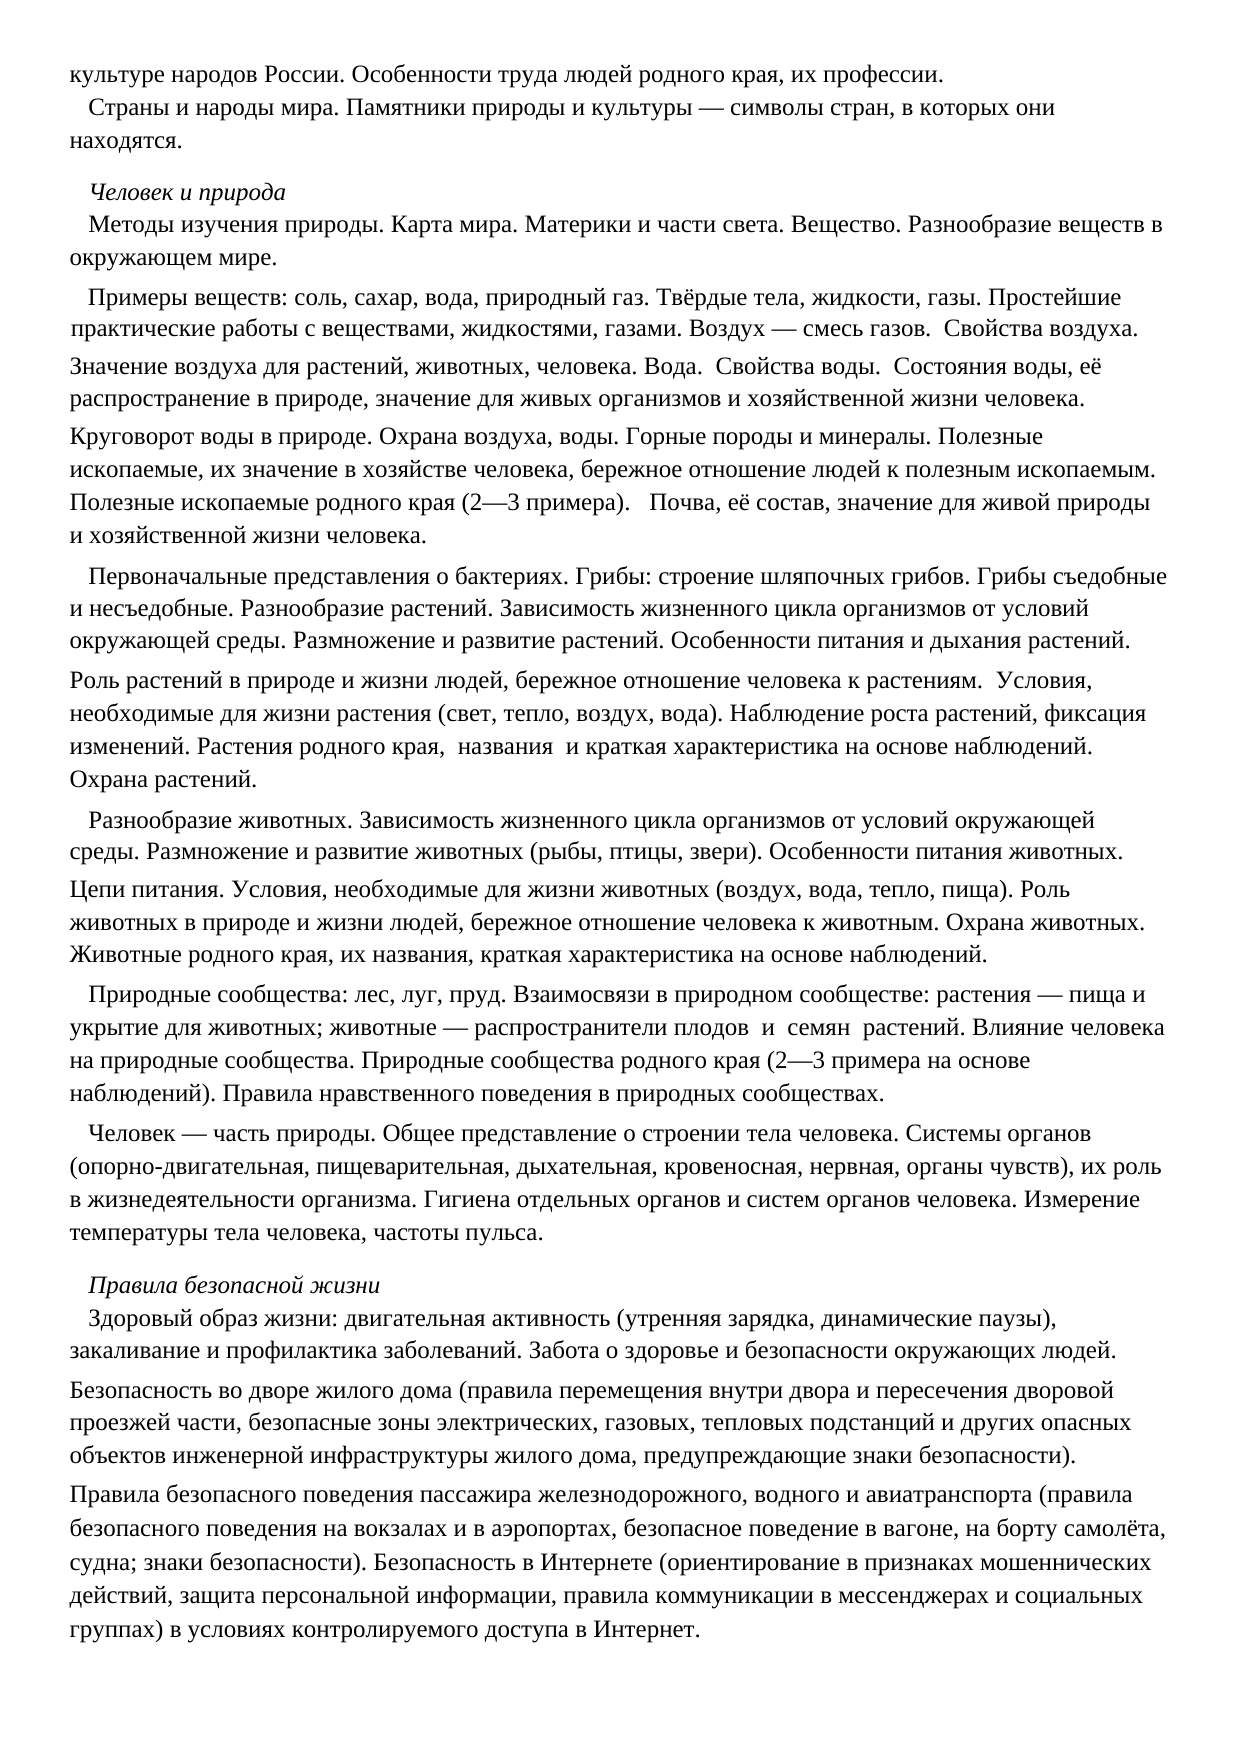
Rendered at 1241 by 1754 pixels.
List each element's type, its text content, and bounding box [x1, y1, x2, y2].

text Безопасность во дворе жилого дома (правила перемещения внутри двора и пересечения дворовой проезжей части, безопасные зоны электрических, газовых, тепловых подстанций и других опасных объектов инженерной инфраструктуры жилого дома, предупреждающие знаки безопасности). [69, 1375, 1140, 1468]
text Круговорот воды в природе. Охрана воздуха, воды. Горные породы и минералы. Полезные ископаемые, их значение в хозяйстве человека, бережное отношение людей к полезным ископаемым. Полезные ископаемые родного края (2—3 примера). Почва, её состав, значение для живой природы и хозяйственной жизни человека. [69, 421, 1170, 549]
text Цепи питания. Условия, необходимые для жизни животных (воздух, вода, тепло, пища). Роль животных в природе и жизни людей, бережное отношение человека к животным. Охрана животных. Животные родного края, их названия, краткая характеристика на основе наблюдений. [69, 874, 1155, 968]
text Примеры веществ: соль, сахар, вода, природный газ. Твёрдые тела, жидкости, газы. Простейшие практические работы с веществами, жидкостями, газами. Воздух — смесь газов. Свойства воздуха. [69, 282, 1140, 342]
text культуре народов России. Особенности труда людей родного края, их профессии. Страны и народы мира. Памятники природы и культуры — символы стран, в которых они находятся. [69, 59, 1065, 153]
text Человек и природа Методы изучения природы. Карта мира. Материки и части света. Вещество. Разнообразие веществ в окружающем мире. [69, 177, 1170, 271]
text Правила безопасного поведения пассажира железнодорожного, водного и авиатранспорта (правила безопасного поведения на вокзалах и в аэропортах, безопасное поведение в вагоне, на борту самолёта, судна; знаки безопасности). Безопасность в Интернете (ориентирование в признаках мошеннических действий, защита персональной информации, правила коммуникации в мессенджерах и социальных группах) в условиях контролируемого доступа в Интернет. [69, 1479, 1170, 1642]
text Природные сообщества: лес, луг, пруд. Взаимосвязи в природном сообществе: растения — пища и укрытие для животных; животные — распространители плодов и семян растений. Влияние человека на природные сообщества. Природные сообщества родного края (2—3 примера на основе наблюдений). Правила нравственного поведения в природных сообществах. [69, 979, 1170, 1107]
text Правила безопасной жизни Здоровый образ жизни: двигательная активность (утренняя зарядка, динамические паузы), закаливание и профилактика заболеваний. Забота о здоровье и безопасности окружающих людей. [69, 1270, 1125, 1364]
text Первоначальные представления о бактериях. Грибы: строение шляпочных грибов. Грибы съедобные и несъедобные. Разнообразие растений. Зависимость жизненного цикла организмов от условий окружающей среды. Размножение и развитие растений. Особенности питания и дыхания растений. [69, 561, 1170, 654]
text Значение воздуха для растений, животных, человека. Вода. Свойства воды. Состояния воды, её распространение в природе, значение для живых организмов и хозяйственной жизни человека. [69, 351, 1110, 411]
text Человек — часть природы. Общее представление о строении тела человека. Системы органов (опорно-двигательная, пищеварительная, дыхательная, кровеносная, нервная, органы чувств), их роль в жизнедеятельности организма. Гигиена отдельных органов и систем органов человека. Измерение температуры тела человека, частоты пульса. [69, 1118, 1170, 1246]
text Роль растений в природе и жизни людей, бережное отношение человека к растениям. Условия, необходимые для жизни растения (свет, тепло, воздух, вода). Наблюдение роста растений, фиксация изменений. Растения родного края, названия и краткая характеристика на основе наблюдений. Охрана растений. [69, 665, 1155, 793]
text Разнообразие животных. Зависимость жизненного цикла организмов от условий окружающей среды. Размножение и развитие животных (рыбы, птицы, звери). Особенности питания животных. [69, 805, 1125, 865]
